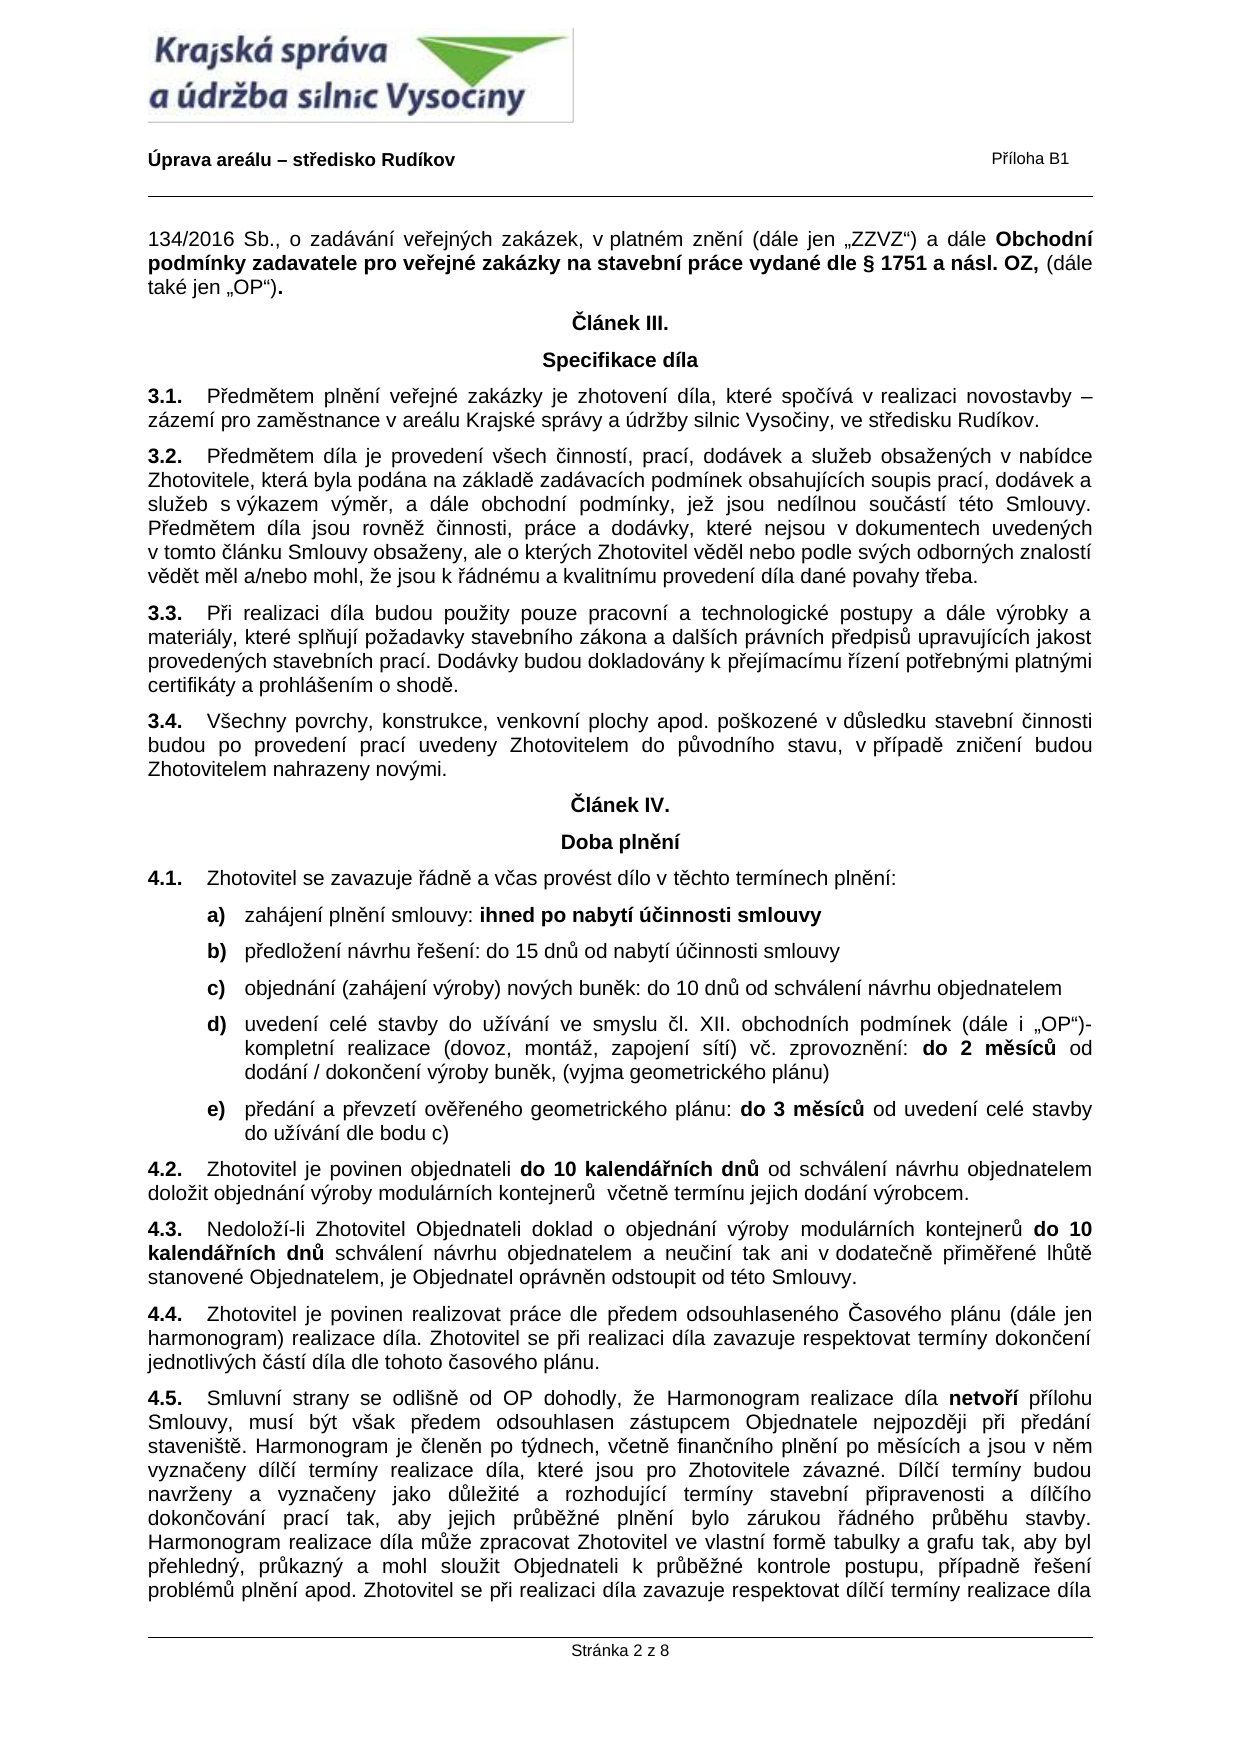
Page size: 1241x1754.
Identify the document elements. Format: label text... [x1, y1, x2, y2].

list Všechny povrchy, konstrukce, venkovní plochy apod. poškozené v důsledku stavební činnosti budou po provedení prací uvedeny Zhotovitelem do původního stavu, v případě zničení budou Zhotovitelem nahrazeny novými. [148, 709, 1093, 781]
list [148, 1386, 1093, 1602]
text Článek III. [148, 311, 1093, 335]
list uvedení celé stavby do užívání ve smyslu čl. XII. obchodních podmínek (dále i „OP“)-kompletní realizace (dovoz, montáž, zapojení sítí) vč. zprovoznění: do 2 měsíců od dodání / dokončení výroby buněk, (vyjma geometrického plánu) [207, 1012, 1093, 1084]
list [148, 227, 1093, 298]
list Zhotovitel je povinen realizovat práce dle předem odsouhlaseného Časového plánu (dále jen harmonogram) realizace díla. Zhotovitel se při realizaci díla zavazuje respektovat termíny dokončení jednotlivých částí díla dle tohoto časového plánu. [148, 1302, 1093, 1373]
list objednání (zahájení výroby) nových buněk: do 10 dnů od schválení návrhu objednatelem [207, 976, 1093, 999]
picture [147, 28, 574, 124]
list předložení návrhu řešení: do 15 dnů od nabytí účinnosti smlouvy [207, 939, 1093, 963]
list Předmětem díla je provedení všech činností, prací, dodávek a služeb obsažených v nabídce Zhotovitele, která byla podána na základě zadávacích podmínek obsahujících soupis prací, dodávek a služeb s výkazem výměr, a dále obchodní podmínky, jež jsou nedílnou součástí této Smlouvy. Předmětem díla jsou rovněž činnosti, práce a dodávky, které nejsou v dokumentech uvedených v tomto článku Smlouvy obsaženy, ale o kterých Zhotovitel věděl nebo podle svých odborných znalostí vědět měl a/nebo mohl, že jsou k řádnému a kvalitnímu provedení díla dané povahy třeba. [148, 444, 1093, 588]
subtitle Doba plnění [148, 830, 1093, 854]
list Nedoloží-li Zhotovitel Objednateli doklad o objednání výroby modulárních kontejnerů do 10 kalendářních dnů schválení návrhu objednatelem a neučiní tak ani v dodatečně přiměřené lhůtě stanovené Objednatelem, je Objednatel oprávněn odstoupit od této Smlouvy. [148, 1217, 1093, 1289]
list Zhotovitel se zavazuje řádně a včas provést dílo v těchto termínech plnění: [148, 866, 1093, 890]
list Při realizaci díla budou použity pouze pracovní a technologické postupy a dále výrobky a materiály, které splňují požadavky stavebního zákona a dalších právních předpisů upravujících jakost provedených stavebních prací. Dodávky budou dokladovány k přejímacímu řízení potřebnými platnými certifikáty a prohlášením o shodě. [148, 601, 1093, 696]
list předání a převzetí ověřeného geometrického plánu: do 3 měsíců od uvedení celé stavby do užívání dle bodu c) [207, 1096, 1093, 1144]
list Předmětem plnění veřejné zakázky je zhotovení díla, které spočívá v realizaci novostavby – zázemí pro zaměstnance v areálu Krajské správy a údržby silnic Vysočiny, ve středisku Rudíkov. [148, 384, 1093, 432]
text Článek IV. [148, 793, 1093, 817]
list Zhotovitel je povinen objednateli do 10 kalendářních dnů od schválení návrhu objednatelem doložit objednání výroby modulárních kontejnerů včetně termínu jejich dodání výrobcem. [148, 1157, 1093, 1205]
subtitle Specifikace díla [148, 347, 1093, 371]
list zahájení plnění smlouvy: ihned po nabytí účinnosti smlouvy [207, 903, 1093, 927]
